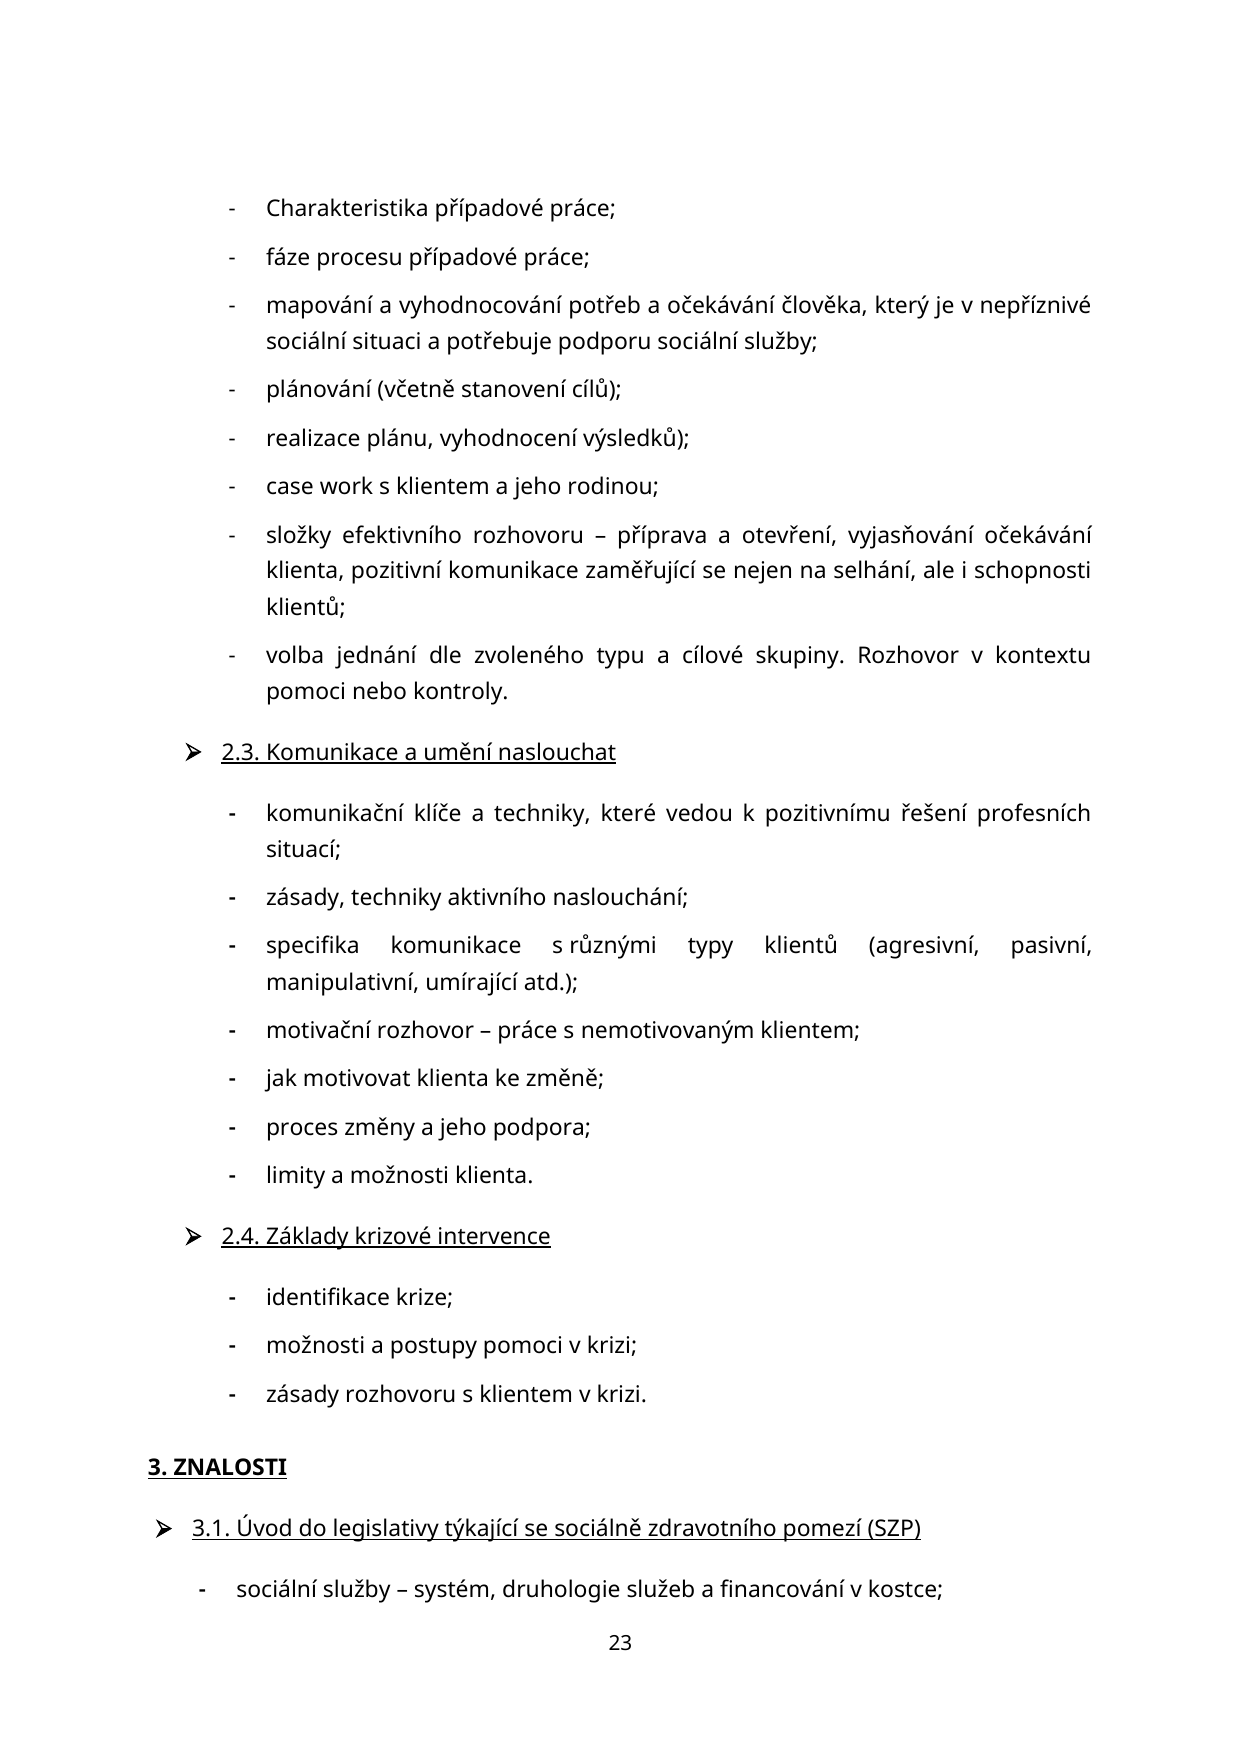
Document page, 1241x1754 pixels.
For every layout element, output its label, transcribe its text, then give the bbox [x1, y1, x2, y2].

list 3.1. Úvod do legislativy týkající se sociálně zdravotního pomezí (SZP) [155, 1512, 1093, 1543]
list fáze procesu případové práce; [228, 240, 1093, 272]
list realizace plánu, vyhodnocení výsledků); [228, 422, 1093, 453]
list limity a možnosti klienta. [228, 1159, 1093, 1190]
list 3. ZNALOSTI [148, 1451, 1093, 1483]
list zásady, techniky aktivního naslouchání; [228, 881, 1093, 912]
list volba jednání dle zvoleného typu a cílové skupiny. Rozhovor v kontextu pomoci nebo kontroly. [228, 639, 1093, 706]
list motivační rozhovor – práce s nemotivovaným klientem; [228, 1014, 1093, 1045]
list jak motivovat klienta ke změně; [228, 1062, 1093, 1093]
list 2.4. Základy krizové intervence [184, 1220, 1093, 1251]
list case work s klientem a jeho rodinou; [228, 470, 1093, 501]
list plánování (včetně stanovení cílů); [228, 373, 1093, 404]
list sociální služby – systém, druhologie služeb a financování v kostce; [199, 1573, 1093, 1604]
list komunikační klíče a techniky, které vedou k pozitivnímu řešení profesních situací; [228, 797, 1093, 864]
list specifika komunikace s různými typy klientů (agresivní, pasivní, manipulativní, umírající atd.); [228, 929, 1093, 997]
list možnosti a postupy pomoci v krizi; [228, 1329, 1093, 1361]
list 2.3. Komunikace a umění naslouchat [184, 736, 1093, 767]
list proces změny a jeho podpora; [228, 1111, 1093, 1142]
list identifikace krize; [228, 1281, 1093, 1312]
list složky efektivního rozhovoru – příprava a otevření, vyjasňování očekávání klienta, pozitivní komunikace zaměřující se nejen na selhání, ale i schopnosti klientů; [228, 518, 1093, 622]
list mapování a vyhodnocování potřeb a očekávání člověka, který je v nepříznivé sociální situaci a potřebuje podporu sociální služby; [228, 289, 1093, 356]
list zásady rozhovoru s klientem v krizi. [228, 1378, 1093, 1409]
list Charakteristika případové práce; [228, 192, 1093, 223]
